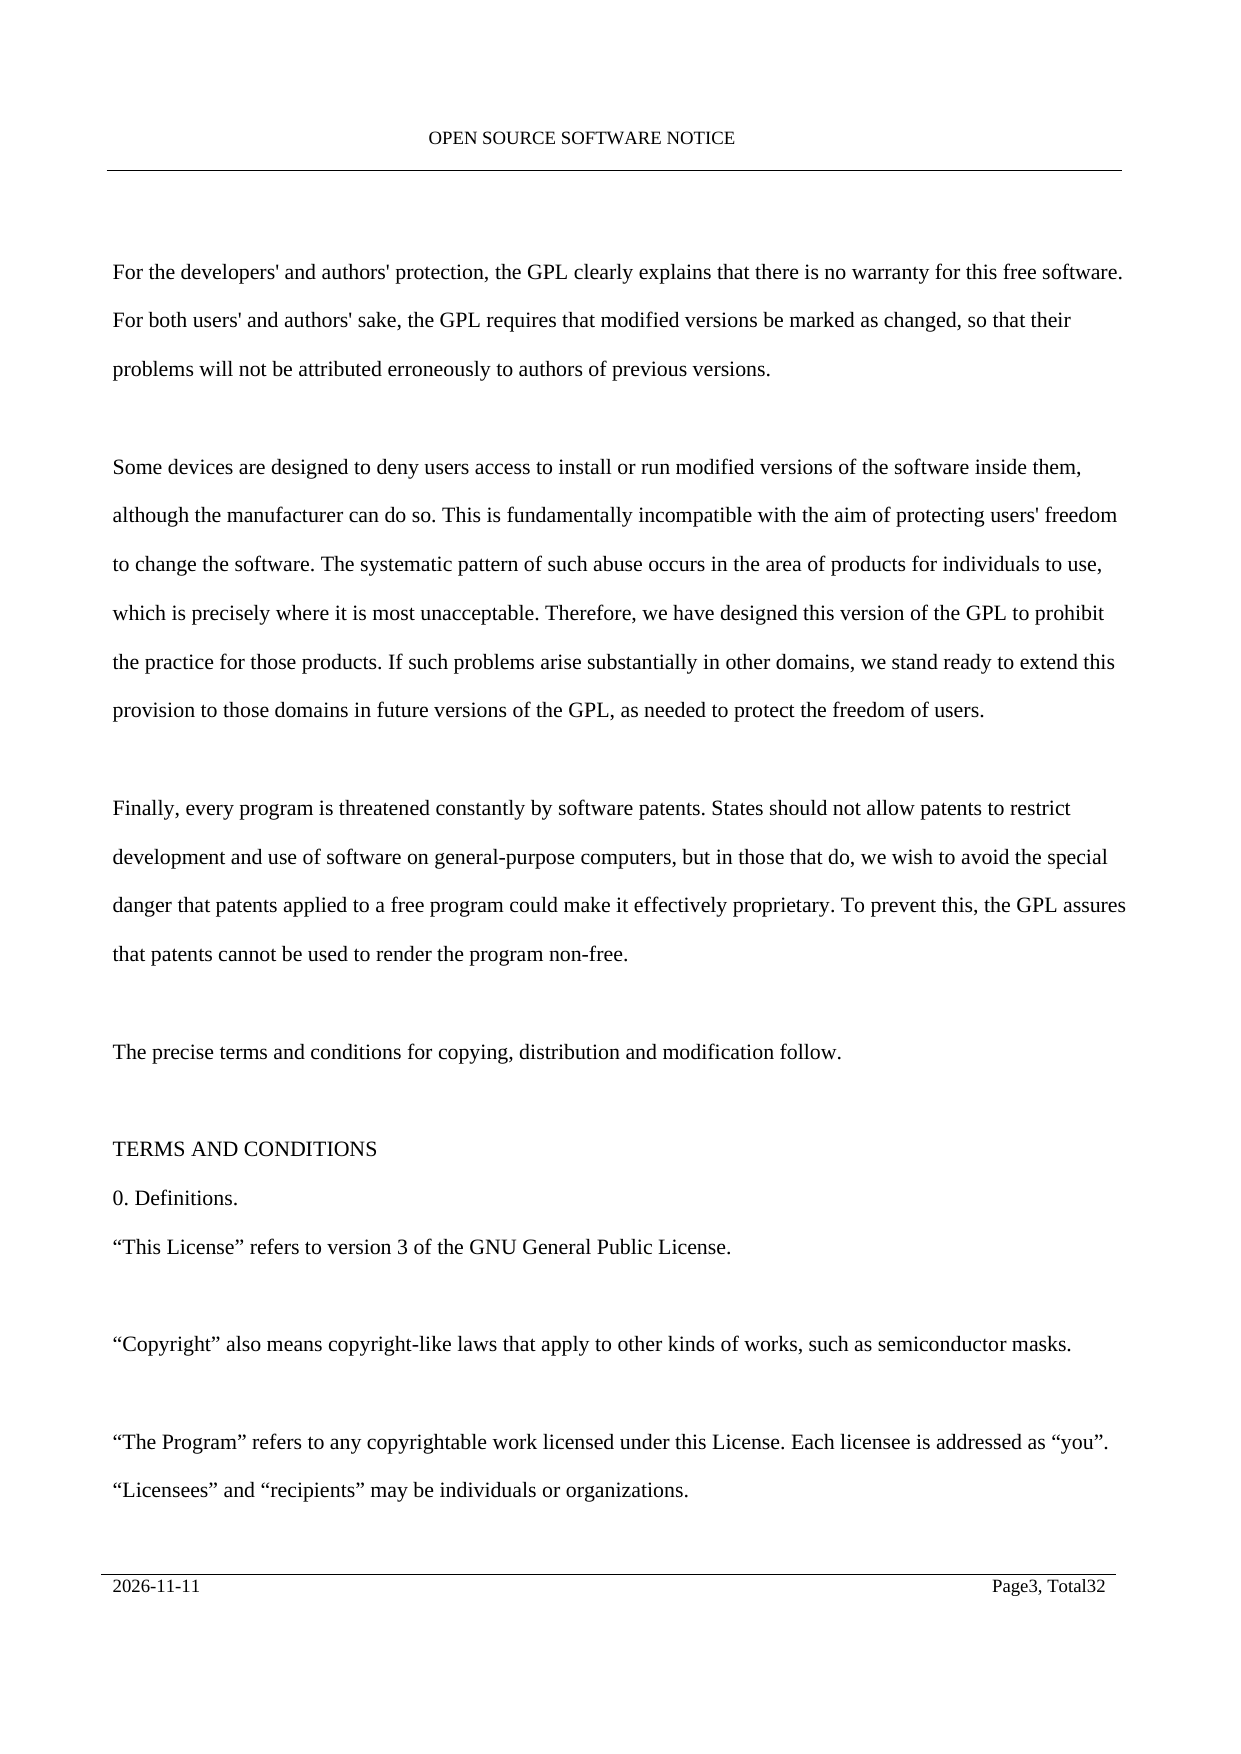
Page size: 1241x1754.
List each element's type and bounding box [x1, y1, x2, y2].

text [112, 206, 1128, 1506]
